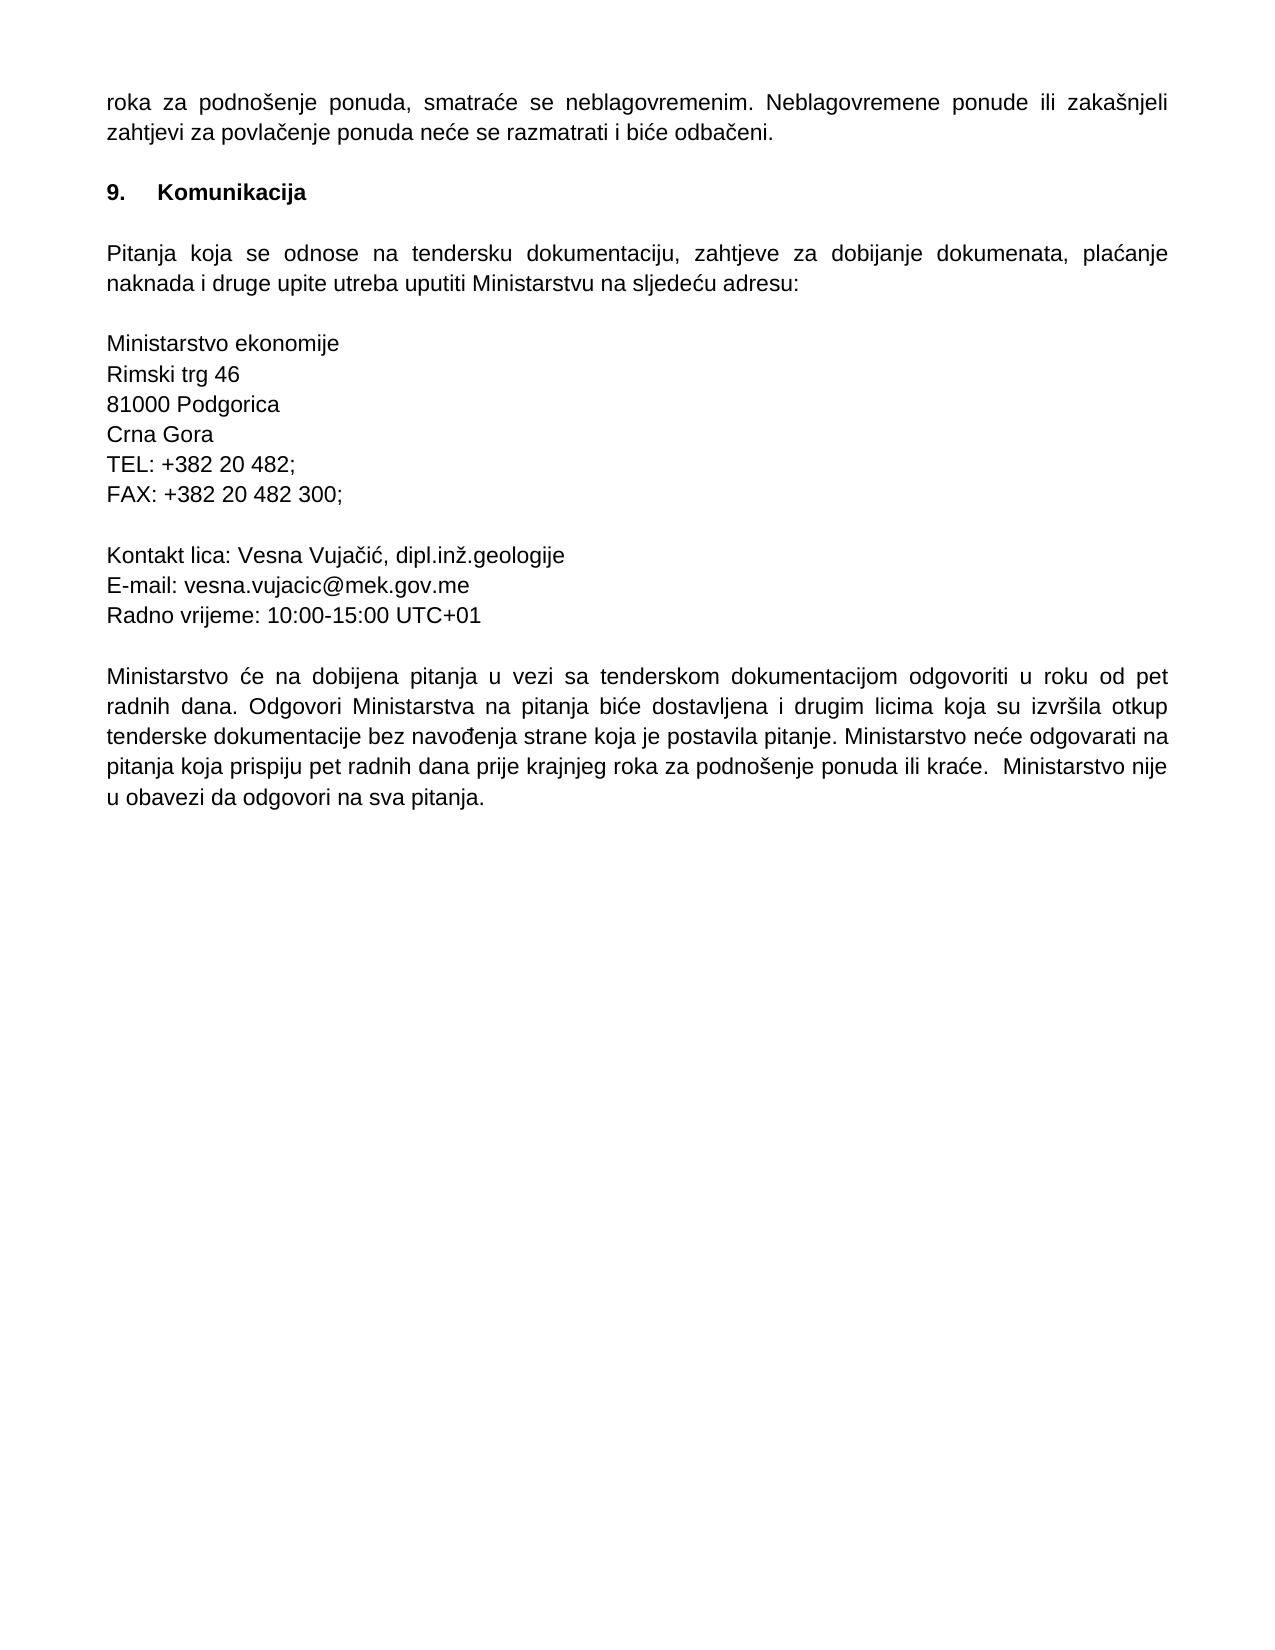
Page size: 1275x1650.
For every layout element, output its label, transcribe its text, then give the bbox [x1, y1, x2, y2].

text 81000 Podgorica [106, 391, 1169, 417]
text Ministarstvo ekonomije [106, 330, 1169, 357]
text TEL: +382 20 482; [106, 451, 1169, 477]
text Radno vrijeme: 10:00-15:00 UTC+01 [106, 602, 1169, 628]
text Pitanja koja se odnose na tendersku dokumentaciju, zahtjeve za dobijanje dokumenata, plaćanje naknada i druge upite utreba uputiti Ministarstvu na sljedeću adresu: [106, 240, 1169, 296]
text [106, 89, 1169, 145]
text Crna Gora [106, 421, 1169, 447]
text FAX: +382 20 482 300; [106, 481, 1169, 508]
subtitle 9. Komunikacija [106, 179, 1169, 206]
text Ministarstvo će na dobijena pitanja u vezi sa tenderskom dokumentacijom odgovoriti u roku od pet radnih dana. Odgovori Ministarstva na pitanja biće dostavljena i drugim licima koja su izvršila otkup tenderske dokumentacije bez navođenja strane koja je postavila pitanje. Ministarstvo neće odgovarati na pitanja koja prispiju pet radnih dana prije krajnjeg roka za podnošenje ponuda ili kraće. Ministarstvo nije u obavezi da odgovori na sva pitanja. [106, 663, 1169, 810]
text Kontakt lica: Vesna Vujačić, dipl.inž.geologije [106, 542, 1169, 568]
text Rimski trg 46 [106, 361, 1169, 387]
text E-mail: vesna.vujacic@mek.gov.me [106, 572, 1169, 598]
